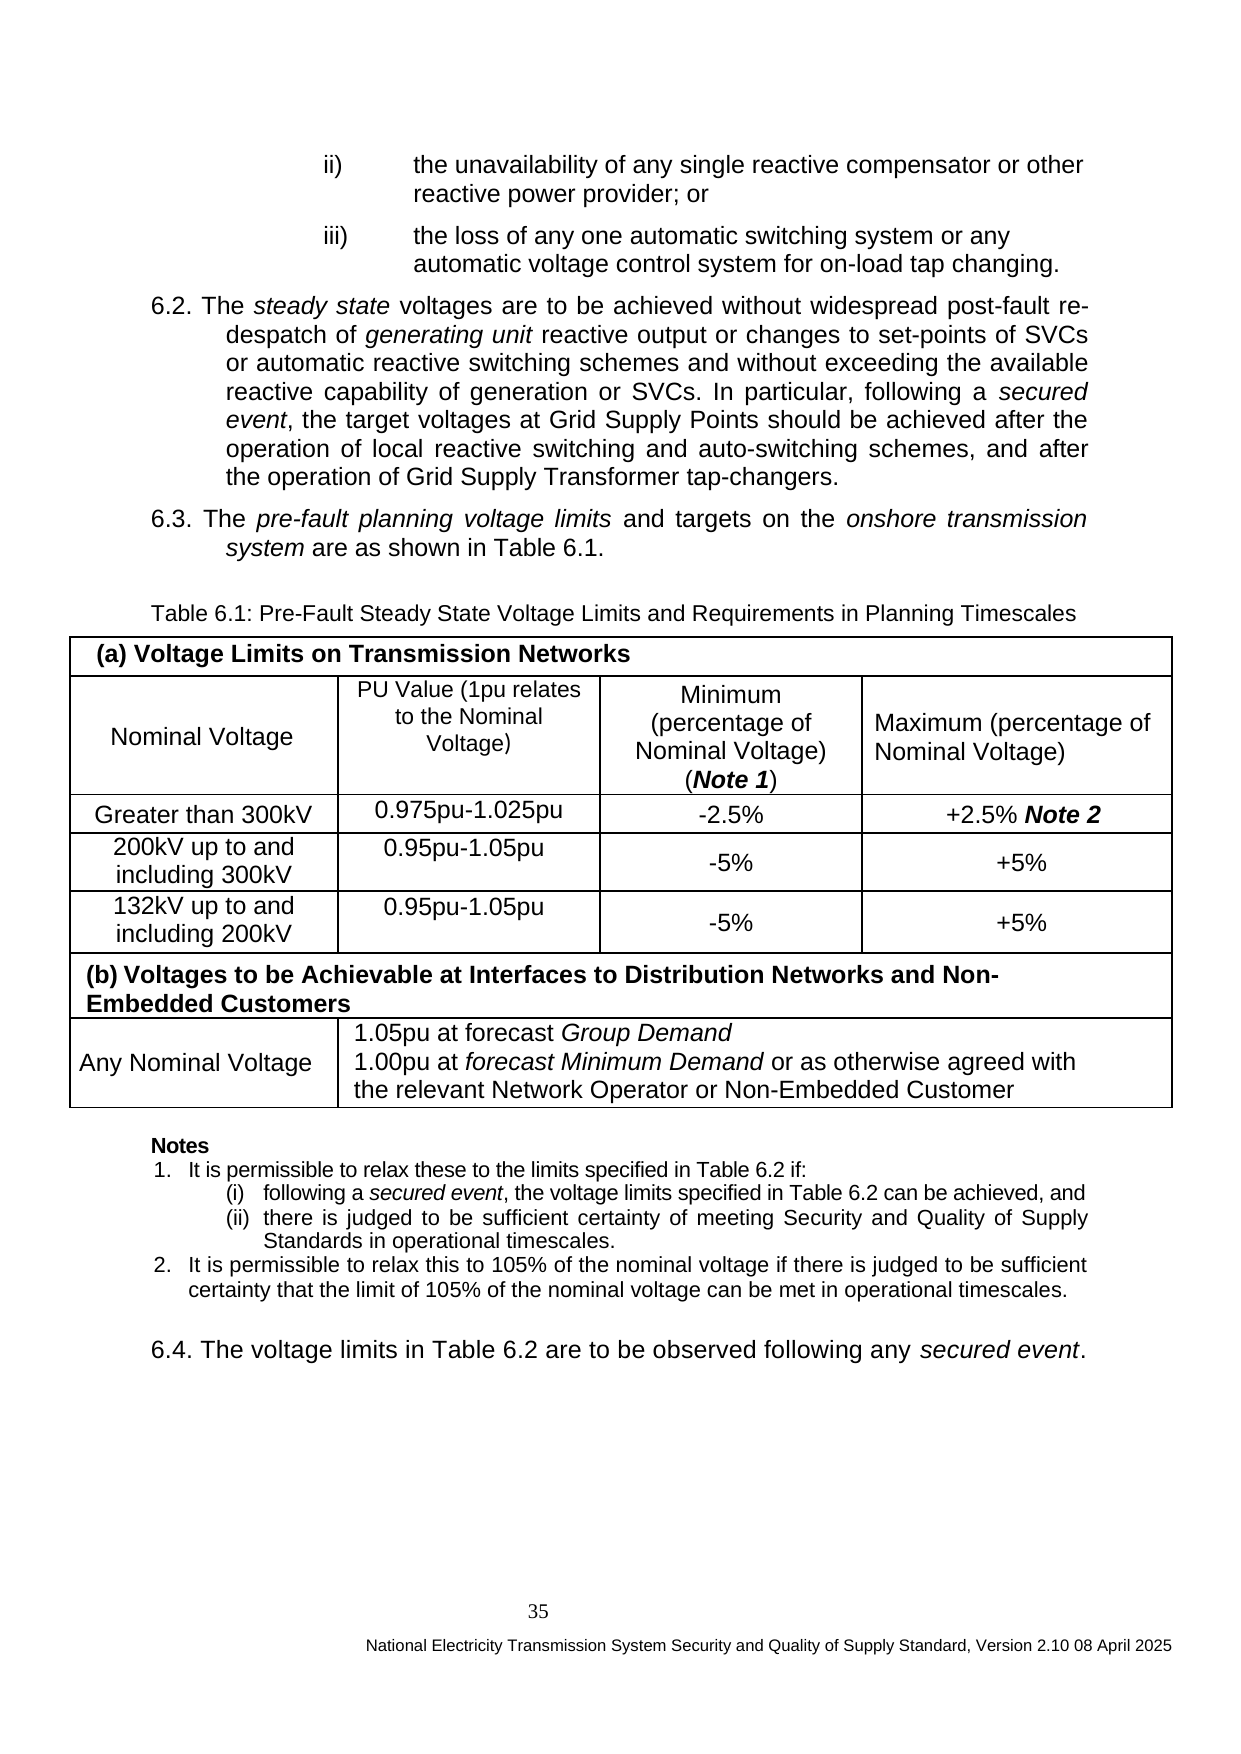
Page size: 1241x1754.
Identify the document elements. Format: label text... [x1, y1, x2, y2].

table_cell Minimum (percentage of Nominal Voltage) (Note 1) [601, 677, 861, 793]
table_cell +5% [863, 834, 1171, 890]
text 1. It is permissible to relax these to the limits specified in Table 6.2 if: [151, 1158, 1172, 1182]
list the loss of any one automatic switching system or any automatic voltage control system for on-load tap changing. [323, 222, 1090, 278]
table_cell 1.05pu at forecast Group Demand 1.00pu at forecast Minimum Demand or as otherwise agreed with the relevant Network Operator or Non-Embedded Customer [339, 1019, 1171, 1106]
list the unavailability of any single reactive compensator or other reactive power provider; or [323, 151, 1090, 208]
text Notes [151, 1133, 1172, 1158]
table_cell -5% [601, 834, 861, 890]
list there is judged to be sufficient certainty of meeting Security and Quality of Supply Standards in operational timescales. [226, 1207, 1090, 1253]
text 6.4. The voltage limits in Table 6.2 are to be observed following any secured event. [151, 1336, 1172, 1365]
table_cell +2.5% Note 2 [863, 795, 1171, 832]
table_cell Greater than 300kV [71, 795, 337, 832]
table_cell Any Nominal Voltage [71, 1019, 337, 1106]
table_cell PU Value (1pu relates to the Nominal Voltage) [339, 677, 599, 793]
table_cell 0.975pu-1.025pu [339, 795, 599, 832]
table_cell 0.95pu-1.05pu [339, 834, 599, 890]
table_cell Voltages to be Achievable at Interfaces to Distribution Networks and Non-Embedded Customers [71, 954, 1171, 1017]
text 2. It is permissible to relax this to 105% of the nominal voltage if there is judged to be sufficient certainty that the limit of 105% of the nominal voltage can be met in operational timescales. [151, 1253, 1090, 1302]
table_cell 200kV up to and including 300kV [71, 834, 337, 890]
table_cell 132kV up to and including 200kV [71, 892, 337, 952]
table_cell 0.95pu-1.05pu [339, 892, 599, 952]
table_cell -5% [601, 892, 861, 952]
text Table 6.1: Pre-Fault Steady State Voltage Limits and Requirements in Planning Timescales [151, 600, 1172, 627]
list following a secured event, the voltage limits specified in Table 6.2 can be achieved, and [226, 1182, 1172, 1206]
text 6.3. The pre-fault planning voltage limits and targets on the onshore transmission system are as shown in Table 6.1. [151, 505, 1090, 562]
table_cell -2.5% [601, 795, 861, 832]
table_cell +5% [863, 892, 1171, 952]
table_header Voltage Limits on Transmission Networks [71, 638, 1171, 675]
text 6.2. The steady state voltages are to be achieved without widespread post-fault re-despatch of generating unit reactive output or changes to set-points of SVCs or automatic reactive switching schemes and without exceeding the available reactive capability of generation or SVCs. In particular, following a secured event, the target voltages at Grid Supply Points should be achieved after the operation of local reactive switching and auto-switching schemes, and after the operation of Grid Supply Transformer tap-changers. [151, 292, 1090, 491]
table_cell Nominal Voltage [71, 677, 337, 793]
table_cell Maximum (percentage of Nominal Voltage) [863, 677, 1171, 793]
